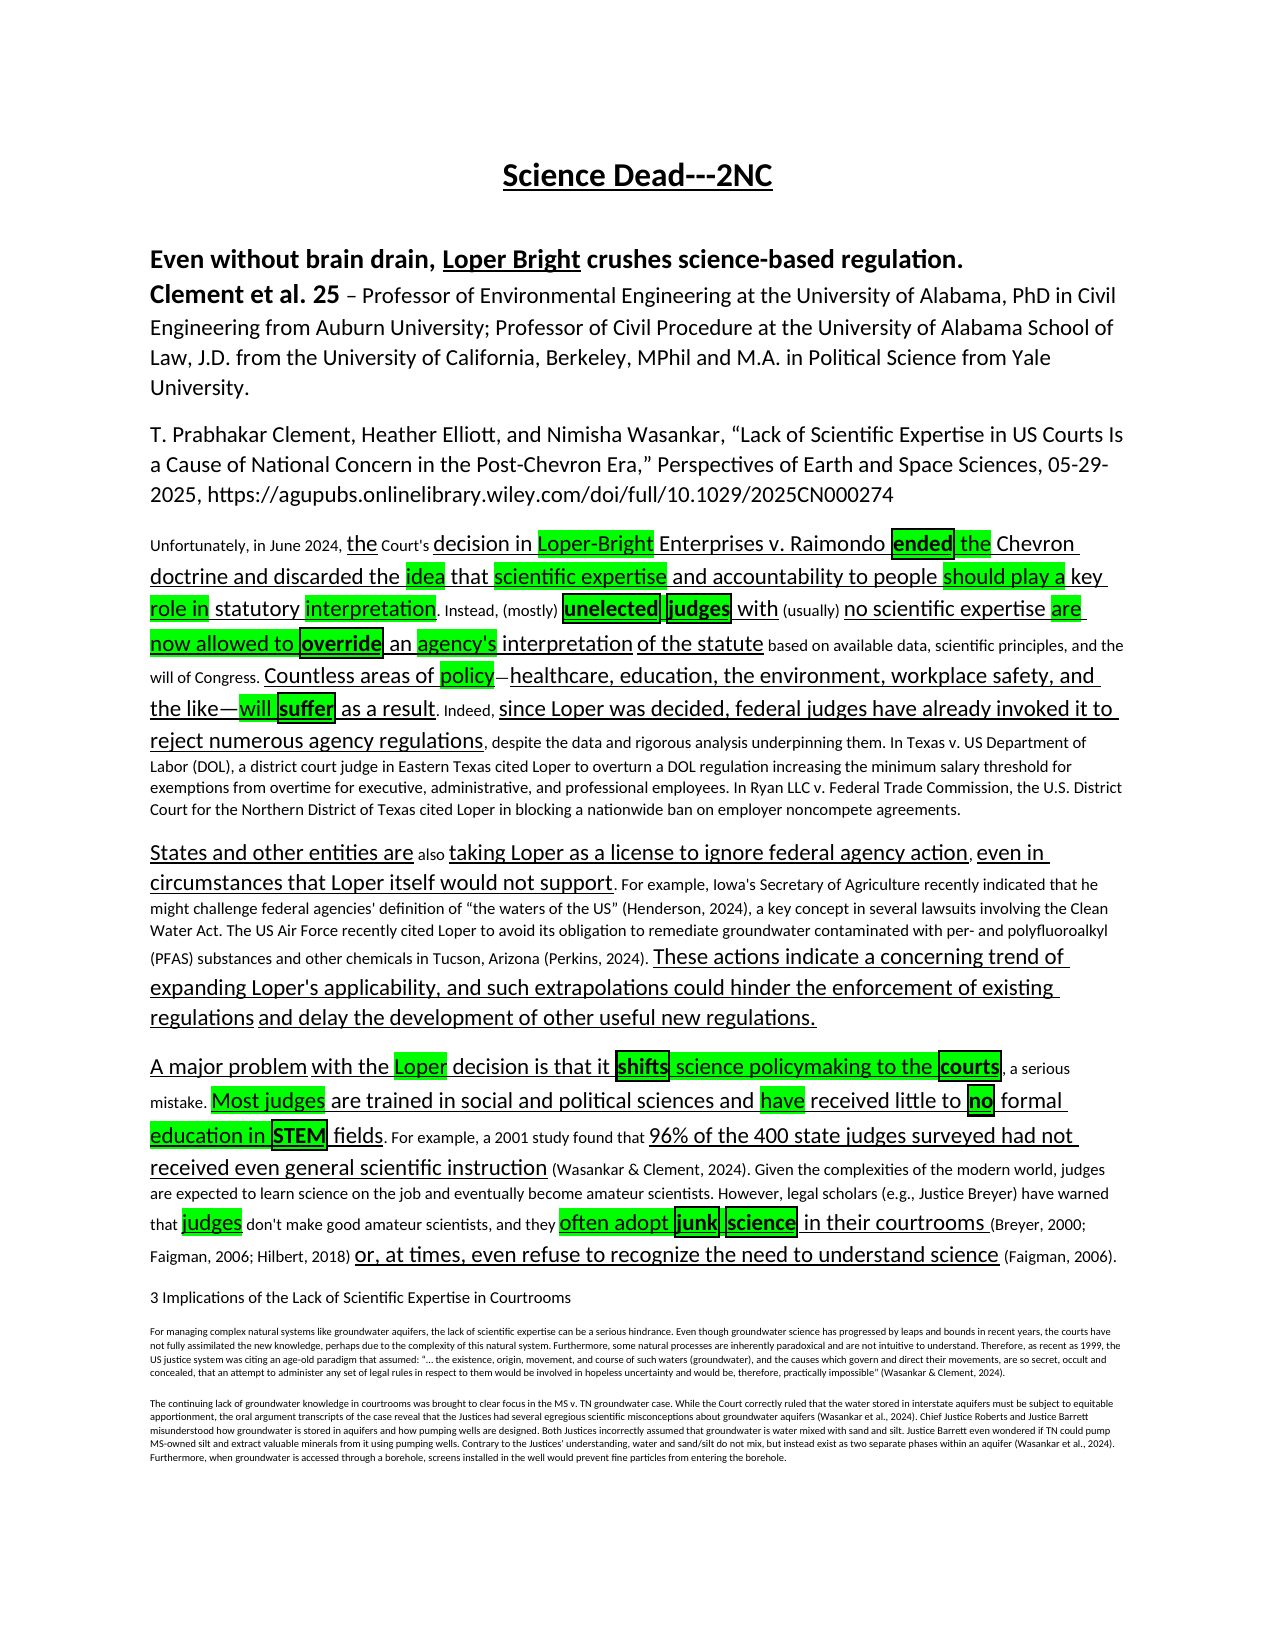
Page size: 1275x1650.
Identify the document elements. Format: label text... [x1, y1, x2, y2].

text States and other entities are also taking Loper as a license to ignore federal agency action, even in circumstances that Loper itself would not support. For example, Iowa's Secretary of Agriculture recently indicated that he might challenge federal agencies' definition of “the waters of the US” (Henderson, 2024), a key concept in several lawsuits involving the Clean Water Act. The US Air Force recently cited Loper to avoid its obligation to remediate groundwater contaminated with per- and polyfluoroalkyl (PFAS) substances and other chemicals in Tucson, Arizona (Perkins, 2024). These actions indicate a concerning trend of expanding Loper's applicability, and such extrapolations could hinder the enforcement of existing regulations and delay the development of other useful new regulations. [150, 838, 1125, 1031]
text A major problem with the Loper decision is that it shifts science policymaking to the courts, a serious mistake. Most judges are trained in social and political sciences and have received little to no formal education in STEM fields. For example, a 2001 study found that 96% of the 400 state judges surveyed had not received even general scientific instruction (Wasankar & Clement, 2024). Given the complexities of the modern world, judges are expected to learn science on the job and eventually become amateur scientists. However, legal scholars (e.g., Justice Breyer) have warned that judges don't make good amateur scientists, and they often adopt junk science in their courtrooms (Breyer, 2000; Faigman, 2006; Hilbert, 2018) or, at times, even refuse to recognize the need to understand science (Faigman, 2006). [150, 1050, 1125, 1268]
subtitle Even without brain drain, Loper Bright crushes science-based regulation. [150, 242, 1125, 275]
text The continuing lack of groundwater knowledge in courtrooms was brought to clear focus in the MS v. TN groundwater case. While the Court correctly ruled that the water stored in interstate aquifers must be subject to equitable apportionment, the oral argument transcripts of the case reveal that the Justices had several egregious scientific misconceptions about groundwater aquifers (Wasankar et al., 2024). Chief Justice Roberts and Justice Barrett misunderstood how groundwater is stored in aquifers and how pumping wells are designed. Both Justices incorrectly assumed that groundwater is water mixed with sand and silt. Justice Barrett even wondered if TN could pump MS-owned silt and extract valuable minerals from it using pumping wells. Contrary to the Justices' understanding, water and sand/silt do not mix, but instead exist as two separate phases within an aquifer (Wasankar et al., 2024). Furthermore, when groundwater is accessed through a borehole, screens installed in the well would prevent fine particles from entering the borehole. [150, 1397, 1125, 1464]
text Clement et al. 25 – Professor of Environmental Engineering at the University of Alabama, PhD in Civil Engineering from Auburn University; Professor of Civil Procedure at the University of Alabama School of Law, J.D. from the University of California, Berkeley, MPhil and M.A. in Political Science from Yale University. [150, 278, 1125, 401]
text T. Prabhakar Clement, Heather Elliott, and Nimisha Wasankar, “Lack of Scientific Expertise in US Courts Is a Cause of National Concern in the Post-Chevron Era,” Perspectives of Earth and Space Sciences, 05-29-2025, https://agupubs.onlinelibrary.wiley.com/doi/full/10.1029/2025CN000274 [150, 420, 1125, 509]
subtitle Science Dead---2NC [150, 154, 1125, 195]
text 3 Implications of the Lack of Scientific Expertise in Courtrooms [150, 1287, 1125, 1307]
text Unfortunately, in June 2024, the Court's decision in Loper-Bright Enterprises v. Raimondo ended the Chevron doctrine and discarded the idea that scientific expertise and accountability to people should play a key role in statutory interpretation. Instead, (mostly) unelected judges with (usually) no scientific expertise are now allowed to override an agency's interpretation of the statute based on available data, scientific principles, and the will of Congress. Countless areas of policy—healthcare, education, the environment, workplace safety, and the like—will suffer as a result. Indeed, since Loper was decided, federal judges have already invoked it to reject numerous agency regulations, despite the data and rigorous analysis underpinning them. In Texas v. US Department of Labor (DOL), a district court judge in Eastern Texas cited Loper to overturn a DOL regulation increasing the minimum salary threshold for exemptions from overtime for executive, administrative, and professional employees. In Ryan LLC v. Federal Trade Commission, the U.S. District Court for the Northern District of Texas cited Loper in blocking a nationwide ban on employer noncompete agreements. [150, 527, 1125, 820]
